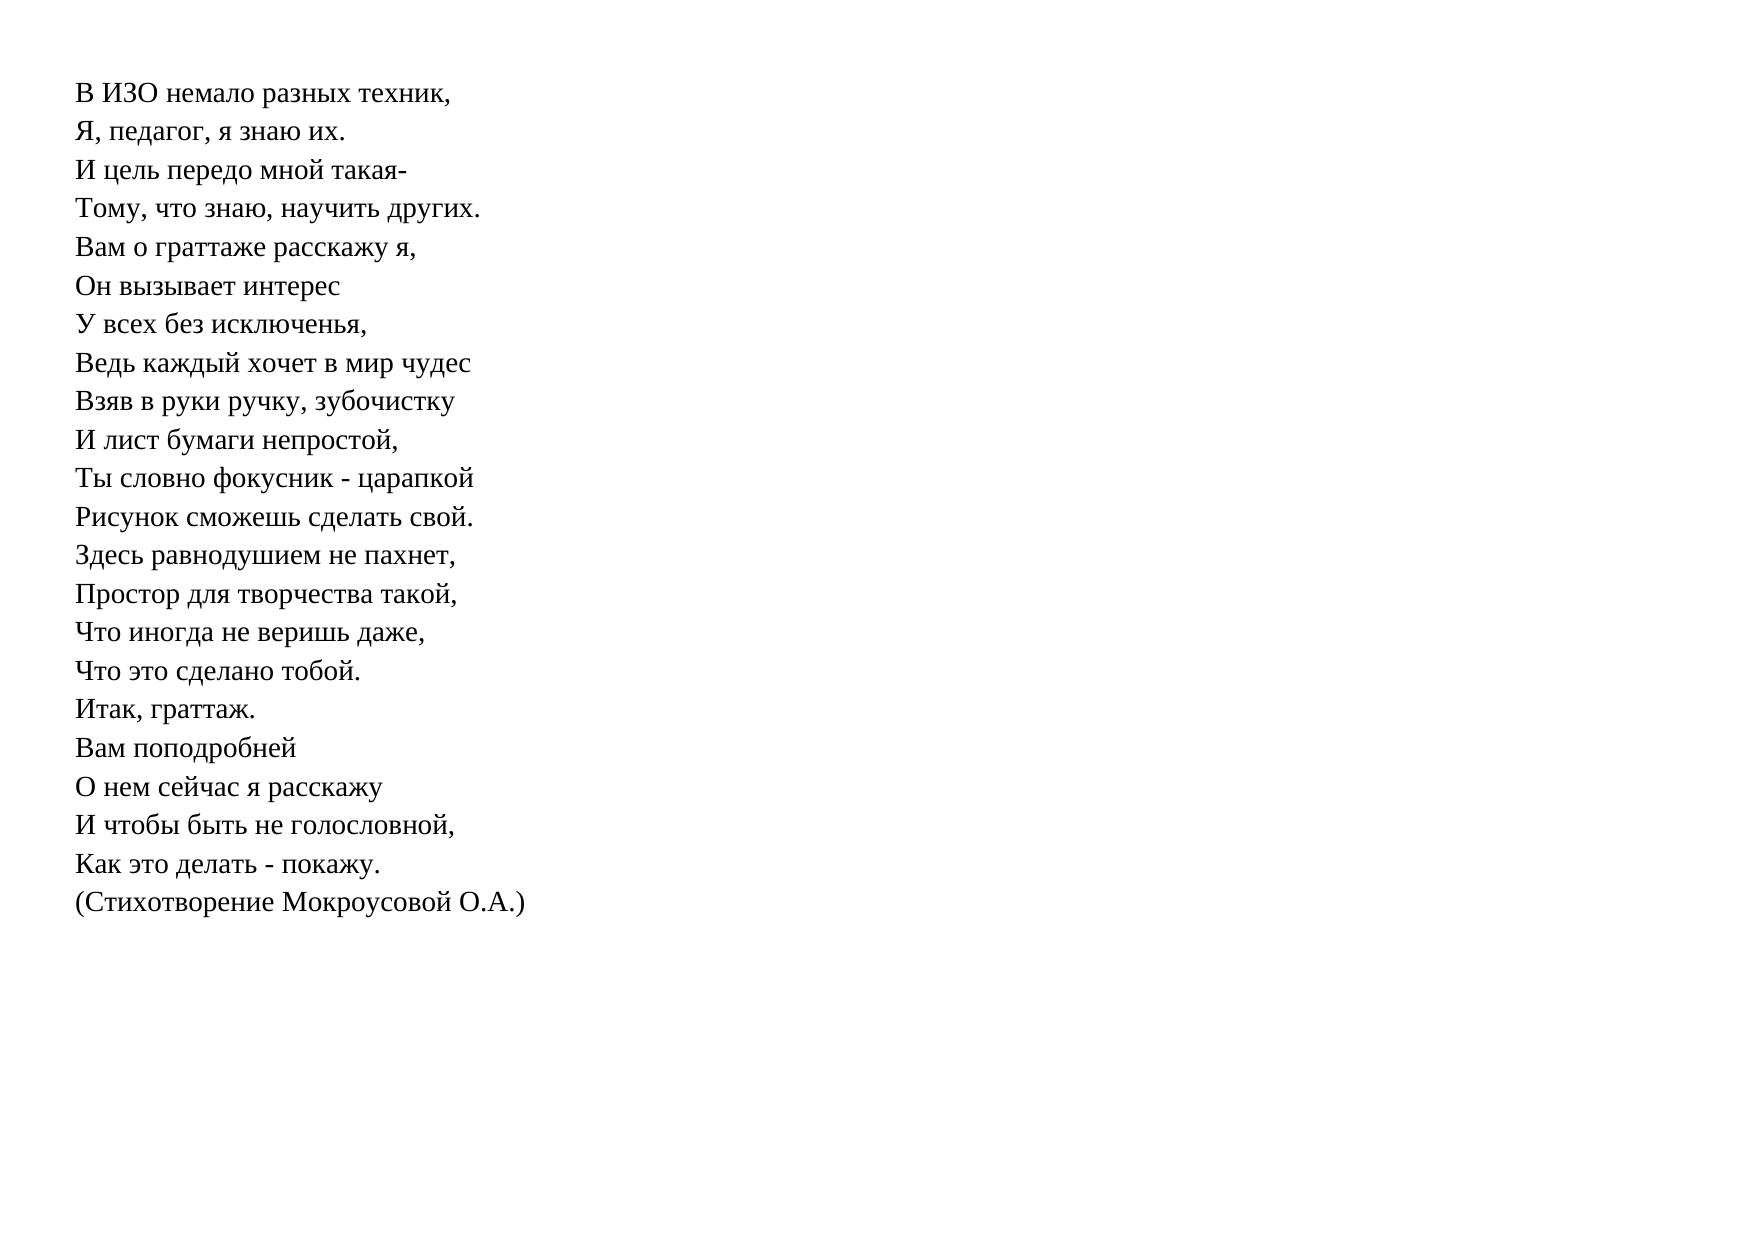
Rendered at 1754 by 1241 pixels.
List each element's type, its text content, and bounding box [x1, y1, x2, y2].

text В ИЗО немало разных техник, Я, педагог, я знаю их. И цель передо мной такая- Тому, что знаю, научить других. Вам о граттаже расскажу я, Он вызывает интерес У всех без исключенья, Ведь каждый хочет в мир чудес Взяв в руки ручку, зубочистку И лист бумаги непростой, Ты словно фокусник - царапкой Рисунок сможешь сделать свой. Здесь равнодушием не пахнет, Простор для творчества такой, Что иногда не веришь даже, Что это сделано тобой. Итак, граттаж. Вам поподробней О нем сейчас я расскажу И чтобы быть не голословной, Как это делать - покажу. (Стихотворение Мокроусовой О.А.) [75, 75, 1679, 950]
